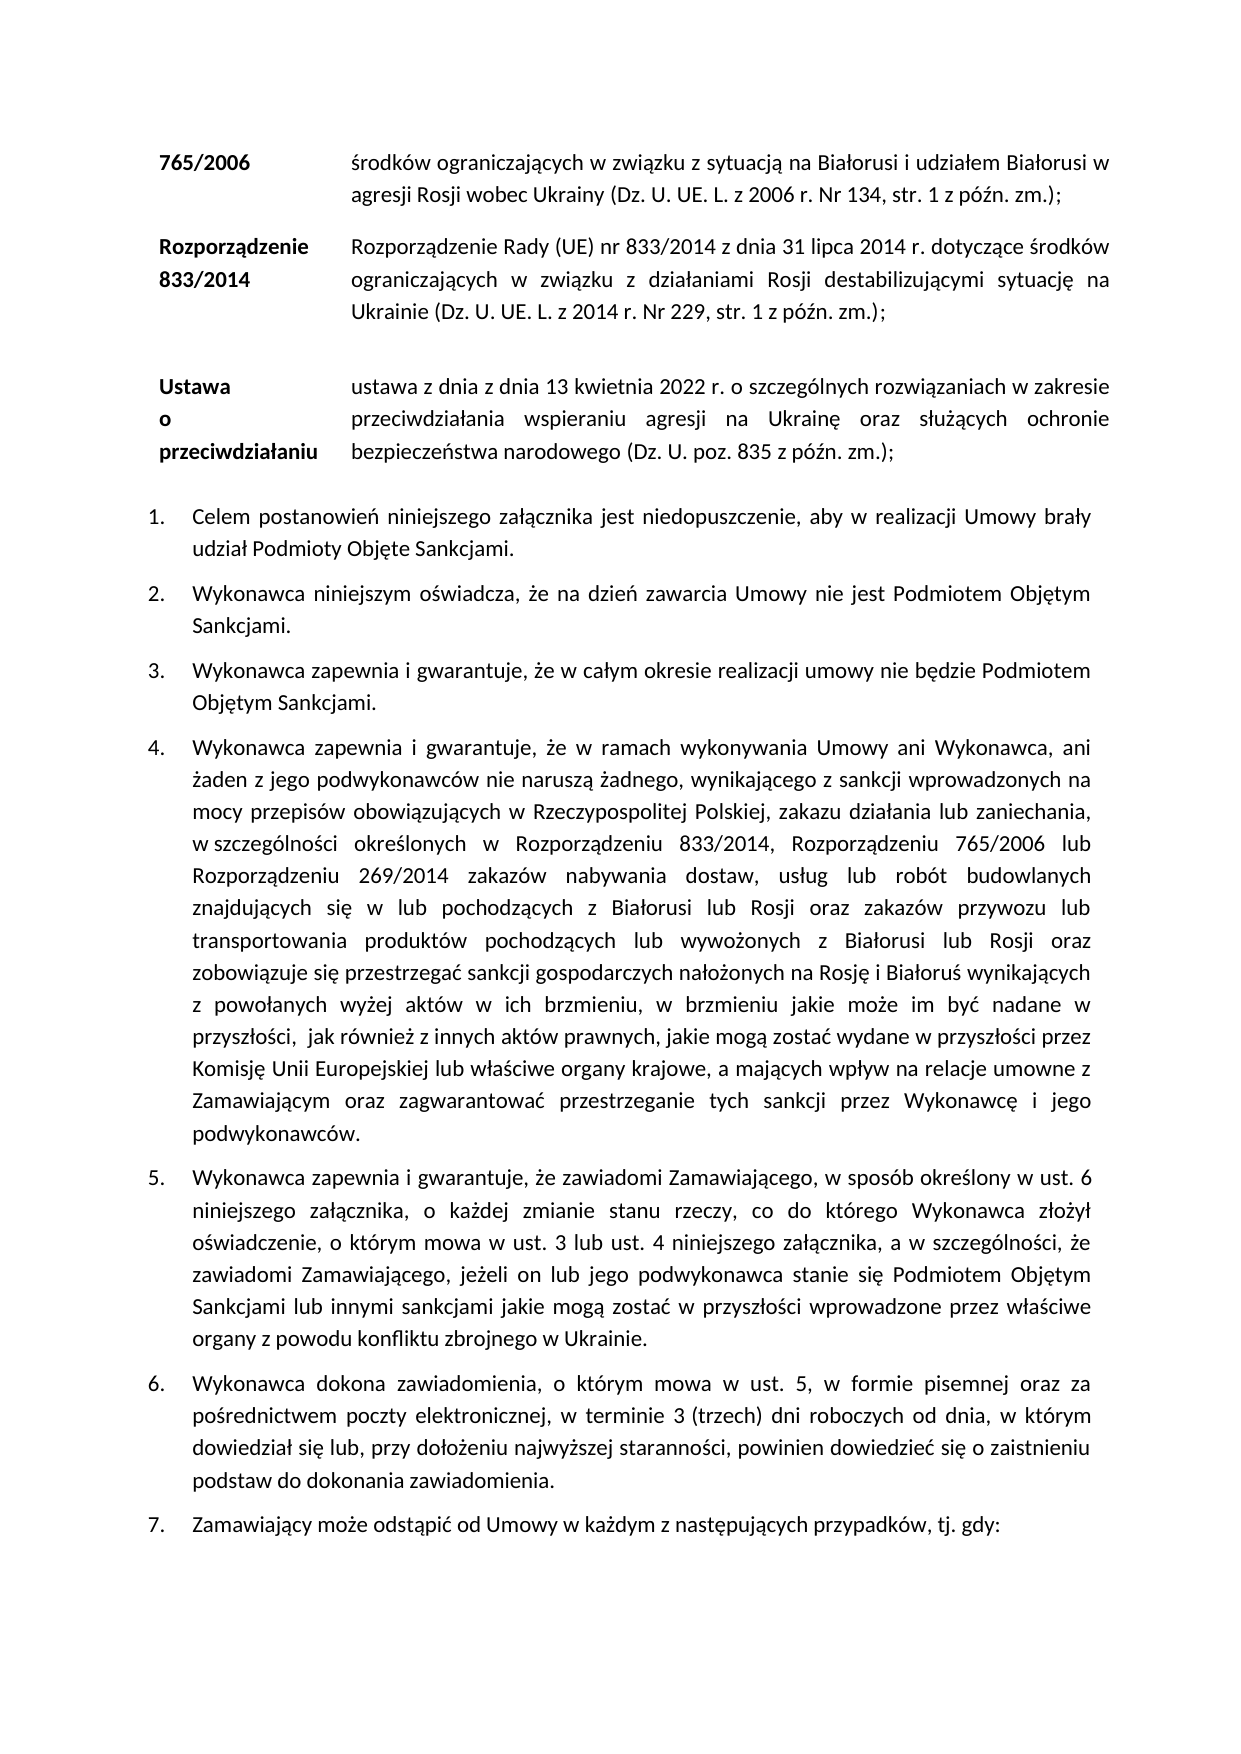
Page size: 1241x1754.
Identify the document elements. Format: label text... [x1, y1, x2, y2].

table_cell ustawa z dnia z dnia 13 kwietnia 2022 r. o szczególnych rozwiązaniach w zakresie przeciwdziałania wspieraniu agresji na Ukrainę oraz służących ochronie bezpieczeństwa narodowego (Dz. U. poz. 835 z późn. zm.); [340, 373, 1122, 489]
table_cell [340, 148, 1122, 232]
list Wykonawca niniejszym oświadcza, że na dzień zawarcia Umowy nie jest Podmiotem Objętym Sankcjami. [148, 579, 1093, 639]
list Wykonawca zapewnia i gwarantuje, że zawiadomi Zamawiającego, w sposób określony w ust. 6 niniejszego załącznika, o każdej zmianie stanu rzeczy, co do którego Wykonawca złożył oświadczenie, o którym mowa w ust. 3 lub ust. 4 niniejszego załącznika, a w szczególności, że zawiadomi Zamawiającego, jeżeli on lub jego podwykonawca stanie się Podmiotem Objętym Sankcjami lub innymi sankcjami jakie mogą zostać w przyszłości wprowadzone przez właściwe organy z powodu konfliktu zbrojnego w Ukrainie. [148, 1163, 1093, 1352]
table_cell Rozporządzenie Rady (UE) nr 833/2014 z dnia 31 lipca 2014 r. dotyczące środków ograniczających w związku z działaniami Rosji destabilizującymi sytuację na Ukrainie (Dz. U. UE. L. z 2014 r. Nr 229, str. 1 z późn. zm.); [340, 233, 1122, 372]
list Wykonawca zapewnia i gwarantuje, że w ramach wykonywania Umowy ani Wykonawca, ani żaden z jego podwykonawców nie naruszą żadnego, wynikającego z sankcji wprowadzonych na mocy przepisów obowiązujących w Rzeczypospolitej Polskiej, zakazu działania lub zaniechania, w szczególności określonych w Rozporządzeniu 833/2014, Rozporządzeniu 765/2006 lub Rozporządzeniu 269/2014 zakazów nabywania dostaw, usług lub robót budowlanych znajdujących się w lub pochodzących z Białorusi lub Rosji oraz zakazów przywozu lub transportowania produktów pochodzących lub wywożonych z Białorusi lub Rosji oraz zobowiązuje się przestrzegać sankcji gospodarczych nałożonych na Rosję i Białoruś wynikających z powołanych wyżej aktów w ich brzmieniu, w brzmieniu jakie może im być nadane w przyszłości, jak również z innych aktów prawnych, jakie mogą zostać wydane w przyszłości przez Komisję Unii Europejskiej lub właściwe organy krajowe, a mających wpływ na relacje umowne z Zamawiającym oraz zagwarantować przestrzeganie tych sankcji przez Wykonawcę i jego podwykonawców. [148, 733, 1093, 1147]
list Wykonawca dokona zawiadomienia, o którym mowa w ust. 5, w formie pisemnej oraz za pośrednictwem poczty elektronicznej, w terminie 3 (trzech) dni roboczych od dnia, w którym dowiedział się lub, przy dołożeniu najwyższej staranności, powinien dowiedzieć się o zaistnieniu podstaw do dokonania zawiadomienia. [148, 1369, 1093, 1494]
list Celem postanowień niniejszego załącznika jest niedopuszczenie, aby w realizacji Umowy brały udział Podmioty Objęte Sankcjami. [148, 502, 1093, 562]
table_cell Ustawa o przeciwdziałaniu [148, 373, 339, 489]
table_cell Rozporządzenie 833/2014 [148, 233, 339, 372]
list Zamawiający może odstąpić od Umowy w każdym z następujących przypadków, tj. gdy: [148, 1510, 1093, 1538]
list Wykonawca zapewnia i gwarantuje, że w całym okresie realizacji umowy nie będzie Podmiotem Objętym Sankcjami. [148, 656, 1093, 716]
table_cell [148, 148, 339, 232]
